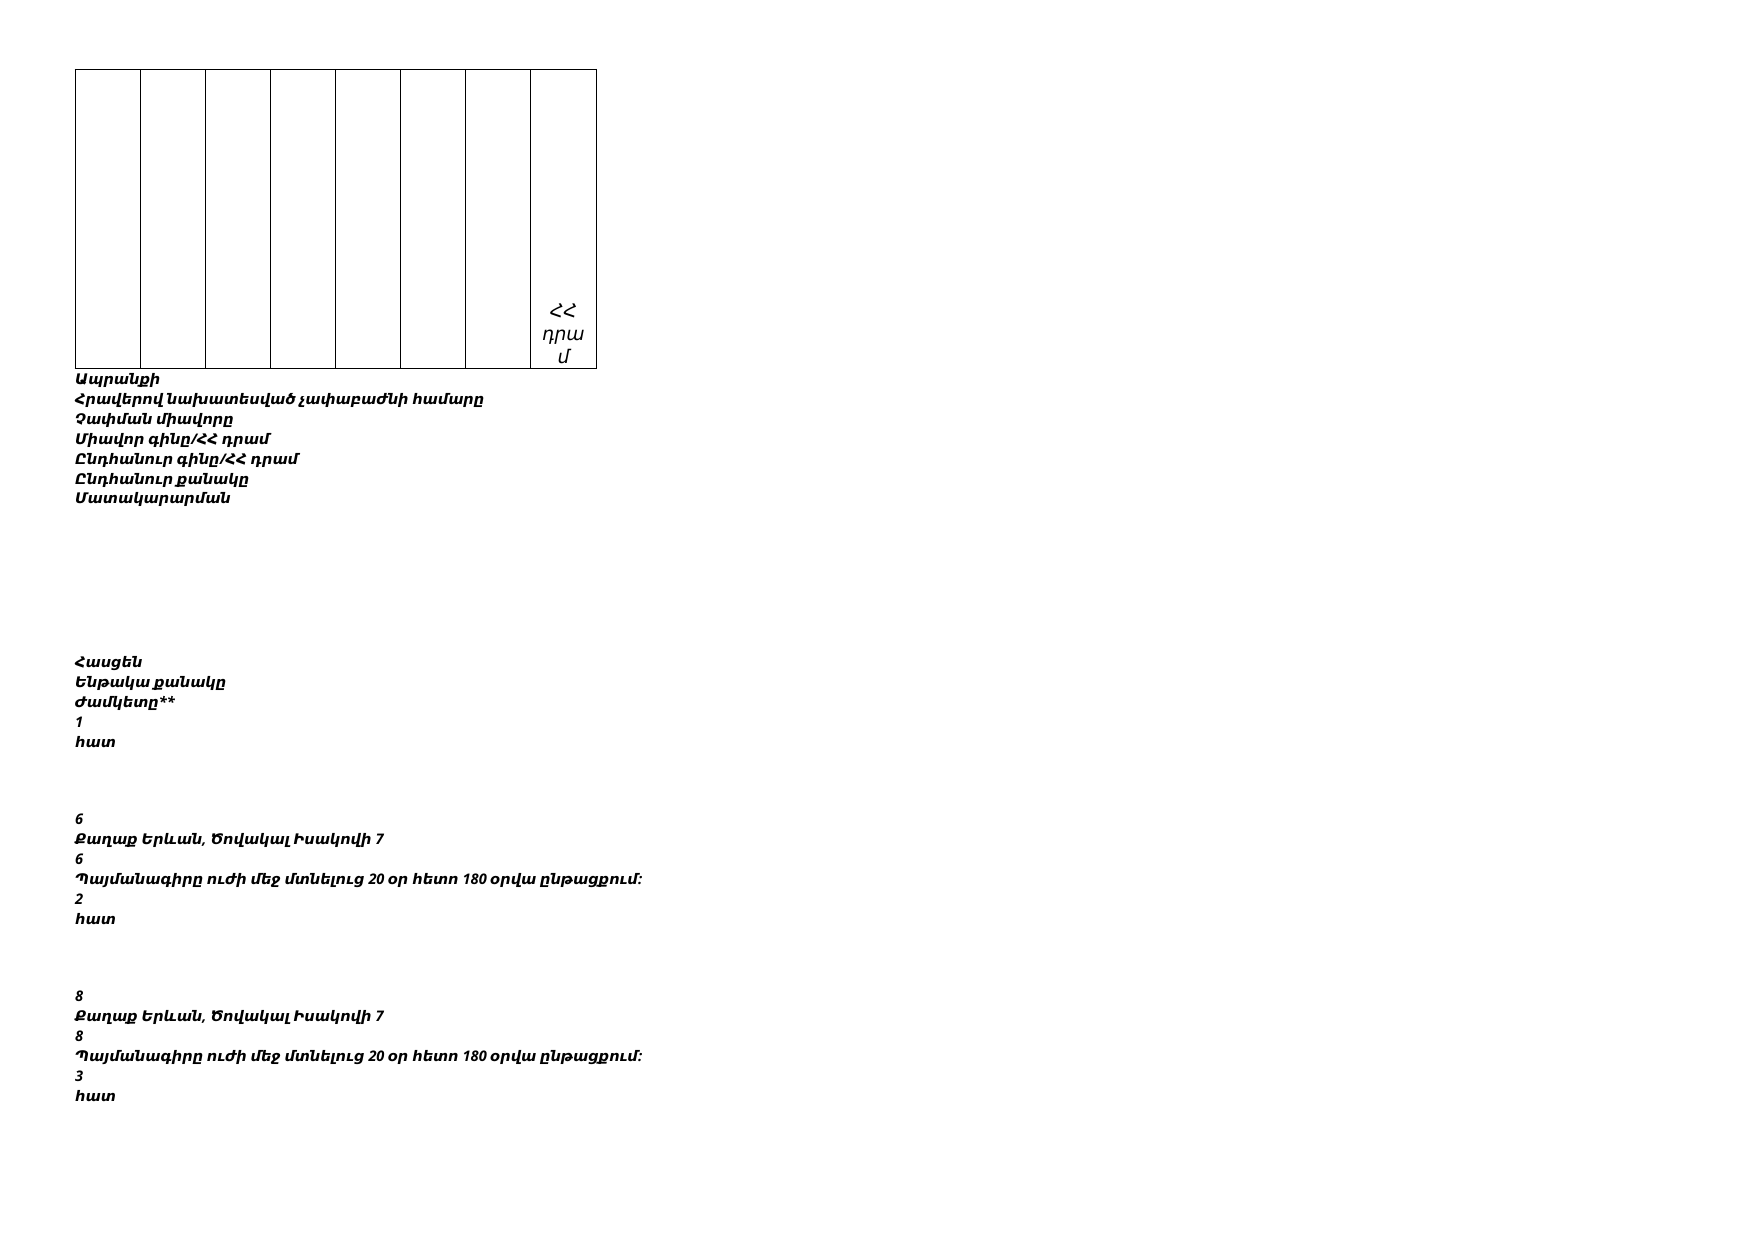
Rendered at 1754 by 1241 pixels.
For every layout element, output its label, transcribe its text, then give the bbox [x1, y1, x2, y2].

text ՀՀ դրամ [542, 70, 585, 368]
